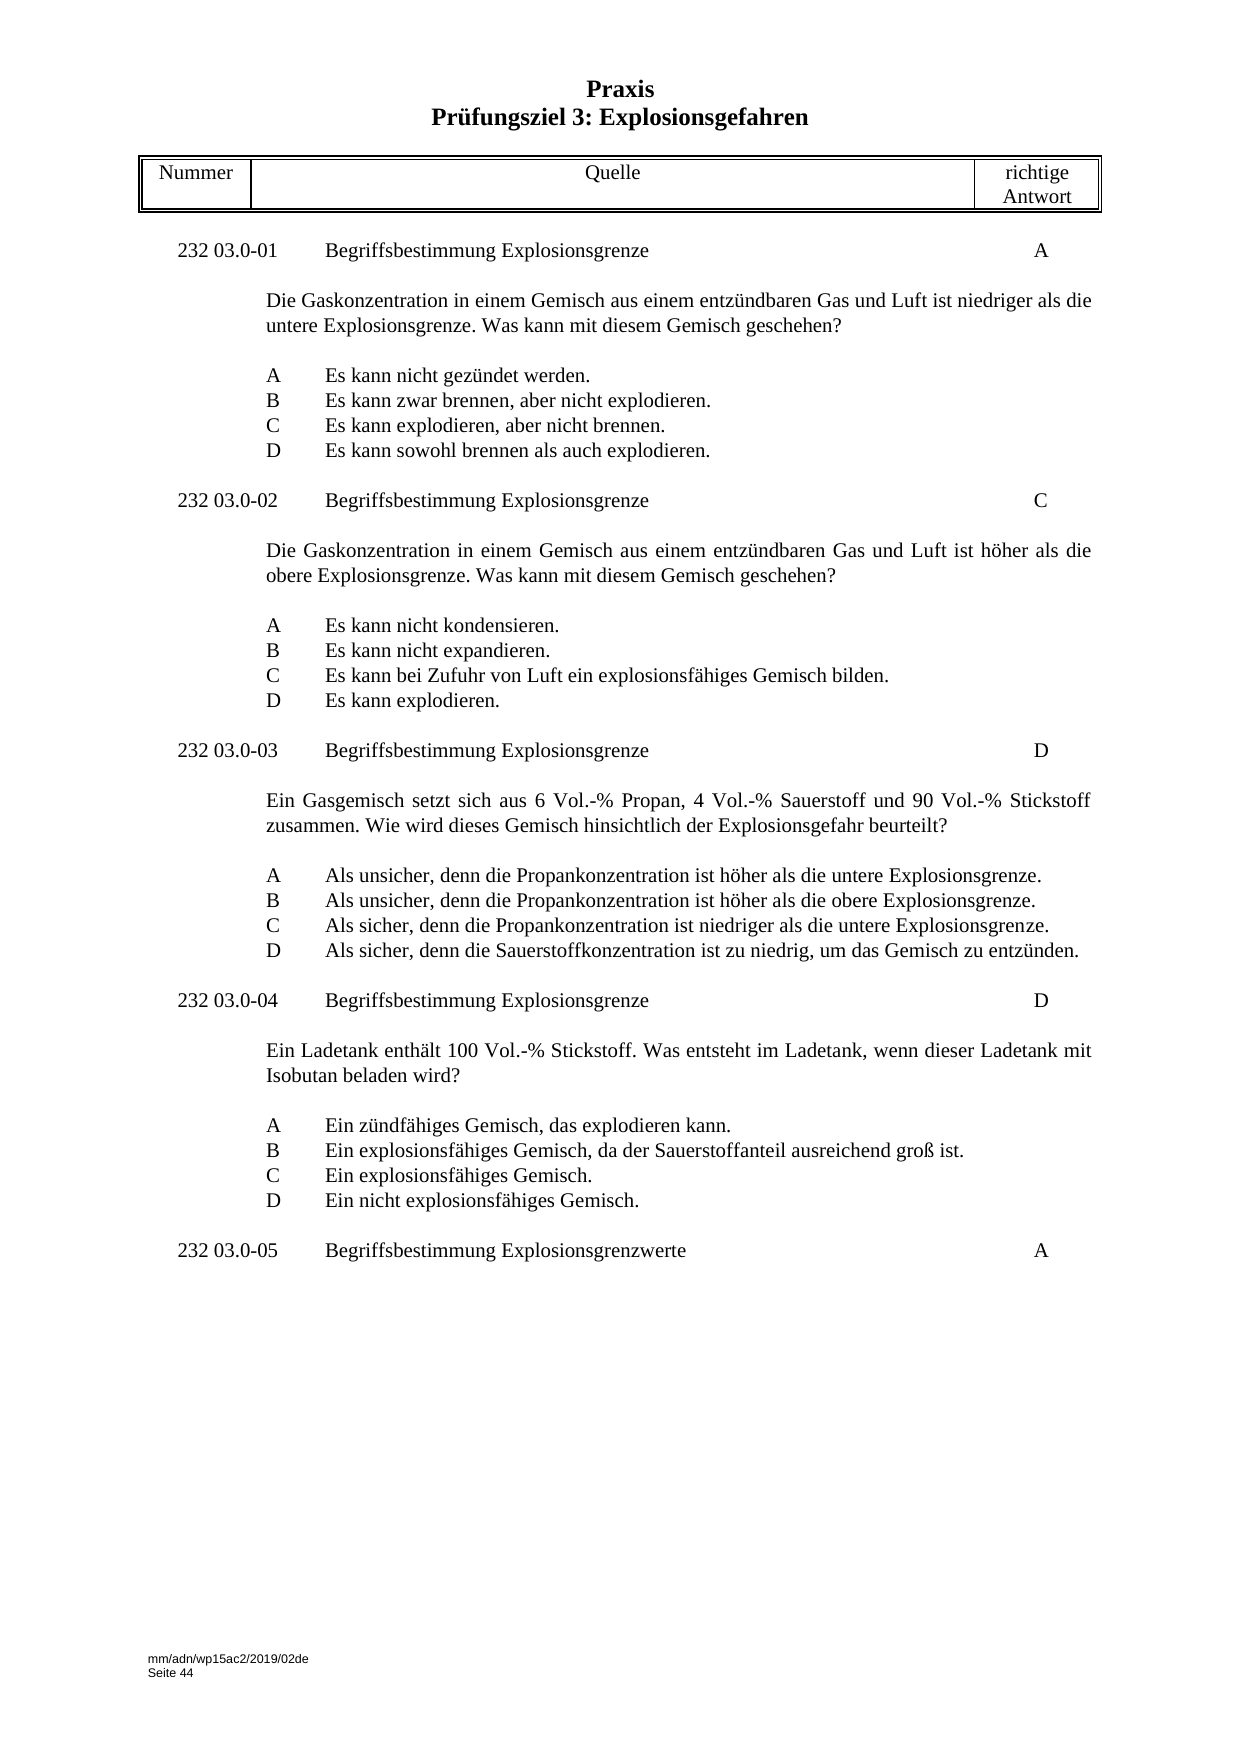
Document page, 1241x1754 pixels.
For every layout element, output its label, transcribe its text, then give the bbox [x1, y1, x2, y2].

text C Ein explosionsfähiges Gemisch. [133, 1162, 1093, 1187]
text C Als sicher, denn die Propankonzentration ist niedriger als die untere Explosionsgrenze. [133, 912, 1093, 937]
text 232 03.0-01 Begriffsbestimmung Explosionsgrenze A [133, 237, 1093, 262]
text Die Gaskonzentration in einem Gemisch aus einem entzündbaren Gas und Luft ist niedriger als die untere Explosionsgrenze. Was kann mit diesem Gemisch geschehen? [148, 287, 1093, 337]
text Ein Gasgemisch setzt sich aus 6 Vol.-% Propan, 4 Vol.-% Sauerstoff und 90 Vol.-% Stickstoff zusammen. Wie wird dieses Gemisch hinsichtlich der Explosionsgefahr beurteilt? [148, 787, 1093, 837]
text D Es kann sowohl brennen als auch explodieren. [133, 437, 1093, 462]
text C Es kann bei Zufuhr von Luft ein explosionsfähiges Gemisch bilden. [133, 662, 1093, 687]
text A Als unsicher, denn die Propankonzentration ist höher als die untere Explosionsgrenze. [133, 862, 1093, 887]
text Die Gaskonzentration in einem Gemisch aus einem entzündbaren Gas und Luft ist höher als die obere Explosionsgrenze. Was kann mit diesem Gemisch geschehen? [148, 537, 1093, 587]
text D Als sicher, denn die Sauerstoffkonzentration ist zu niedrig, um das Gemisch zu entzünden. [133, 937, 1093, 962]
text B Es kann zwar brennen, aber nicht explodieren. [133, 387, 1093, 412]
text A Ein zündfähiges Gemisch, das explodieren kann. [133, 1112, 1093, 1137]
text Ein Ladetank enthält 100 Vol.-% Stickstoff. Was entsteht im Ladetank, wenn dieser Ladetank mit Isobutan beladen wird? [133, 1037, 1093, 1087]
text B Als unsicher, denn die Propankonzentration ist höher als die obere Explosionsgrenze. [133, 887, 1093, 912]
text B Es kann nicht expandieren. [133, 637, 1093, 662]
text B Ein explosionsfähiges Gemisch, da der Sauerstoffanteil ausreichend groß ist. [133, 1137, 1093, 1162]
text 232 03.0-02 Begriffsbestimmung Explosionsgrenze C [133, 487, 1093, 512]
text A Es kann nicht kondensieren. [133, 612, 1093, 637]
text D Es kann explodieren. [133, 687, 1093, 712]
text 232 03.0-04 Begriffsbestimmung Explosionsgrenze D [133, 987, 1093, 1012]
text 232 03.0-05 Begriffsbestimmung Explosionsgrenzwerte A [133, 1237, 1093, 1262]
text D Ein nicht explosionsfähiges Gemisch. [133, 1187, 1093, 1212]
text 232 03.0-03 Begriffsbestimmung Explosionsgrenze D [133, 737, 1093, 762]
text C Es kann explodieren, aber nicht brennen. [133, 412, 1093, 437]
text A Es kann nicht gezündet werden. [133, 362, 1093, 387]
